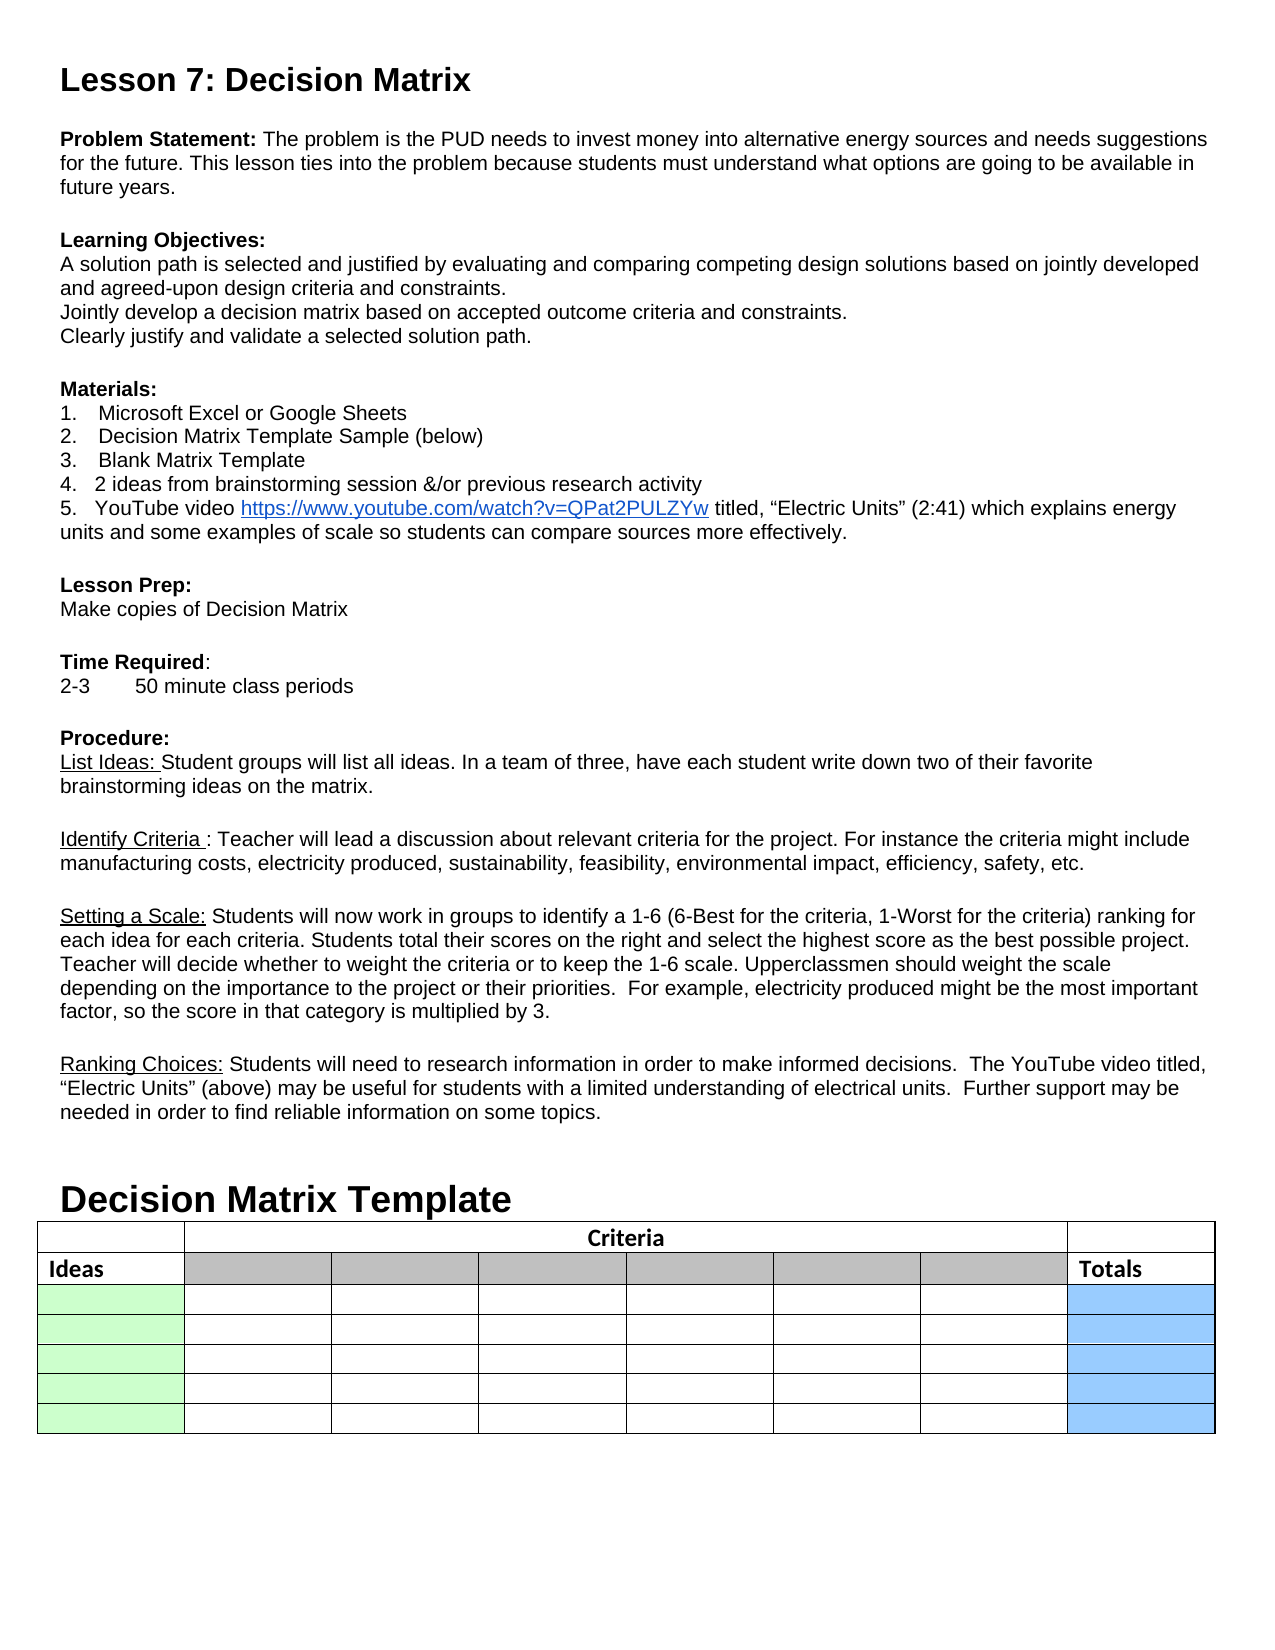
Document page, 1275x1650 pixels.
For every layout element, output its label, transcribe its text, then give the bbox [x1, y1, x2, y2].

text Lesson Prep: [60, 573, 1215, 597]
table_cell [332, 1315, 478, 1343]
table_cell [774, 1345, 920, 1373]
table_cell [921, 1253, 1067, 1284]
text 2. Decision Matrix Template Sample (below) [60, 424, 1215, 448]
table_cell [38, 1315, 184, 1343]
text Procedure: [60, 726, 1215, 750]
table_cell [627, 1404, 773, 1433]
table_cell [185, 1315, 331, 1343]
text Problem Statement: The problem is the PUD needs to invest money into alternative energy sources and needs suggestions for the future. This lesson ties into the problem because students must understand what options are going to be available in future years. [60, 127, 1215, 199]
table_header [1068, 1222, 1214, 1252]
table_cell [479, 1345, 626, 1373]
table_cell [921, 1315, 1067, 1343]
table_cell [1068, 1404, 1214, 1433]
table_cell [38, 1285, 184, 1314]
table_cell Totals [1068, 1253, 1214, 1284]
table_cell [38, 1404, 184, 1433]
table_cell [627, 1285, 773, 1314]
table_cell [1068, 1374, 1214, 1403]
text 1. Microsoft Excel or Google Sheets [60, 400, 1215, 424]
table_cell [185, 1253, 331, 1284]
table_header [38, 1222, 184, 1252]
table_cell [185, 1345, 331, 1373]
text Clearly justify and validate a selected solution path. [60, 324, 1215, 348]
text Learning Objectives: [60, 228, 1215, 252]
table_cell [185, 1374, 331, 1403]
table_cell [921, 1345, 1067, 1373]
text Lesson 7: Decision Matrix [60, 60, 1215, 98]
table_cell [332, 1253, 478, 1284]
text Make copies of Decision Matrix [60, 597, 1215, 621]
table_cell [38, 1345, 184, 1373]
table_cell [332, 1345, 478, 1373]
table_cell [921, 1285, 1067, 1314]
text Jointly develop a decision matrix based on accepted outcome criteria and constraints. [60, 300, 1215, 324]
table_cell [774, 1404, 920, 1433]
table_cell [185, 1285, 331, 1314]
text A solution path is selected and justified by evaluating and comparing competing design solutions based on jointly developed and agreed-upon design criteria and constraints. [60, 252, 1215, 300]
table_header Criteria [185, 1222, 1067, 1252]
table_cell [921, 1404, 1067, 1433]
text Ranking Choices: Students will need to research information in order to make informed decisions. The YouTube video titled, “Electric Units” (above) may be useful for students with a limited understanding of electrical units. Further support may be needed in order to find reliable information on some topics. [60, 1052, 1215, 1124]
table_cell [627, 1345, 773, 1373]
table_cell [479, 1253, 626, 1284]
table_cell [332, 1404, 478, 1433]
table_cell [921, 1374, 1067, 1403]
table_cell [774, 1315, 920, 1343]
table_cell [627, 1253, 773, 1284]
table_cell [1068, 1345, 1214, 1373]
table_cell [479, 1315, 626, 1343]
table_cell [38, 1374, 184, 1403]
table_cell [1068, 1315, 1214, 1343]
table_cell [774, 1285, 920, 1314]
table_cell [479, 1404, 626, 1433]
table_cell [479, 1374, 626, 1403]
text 3. Blank Matrix Template [60, 448, 1215, 472]
table_cell [627, 1315, 773, 1343]
text Time Required: [60, 649, 1215, 673]
text Setting a Scale: Students will now work in groups to identify a 1-6 (6-Best for the criteria, 1-Worst for the criteria) ranking for each idea for each criteria. Students total their scores on the right and select the highest score as the best possible project. Teacher will decide whether to weight the criteria or to keep the 1-6 scale. Upperclassmen should weight the scale depending on the importance to the project or their priorities. For example, electricity produced might be the most important factor, so the score in that category is multiplied by 3. [60, 903, 1215, 1023]
table_cell [479, 1285, 626, 1314]
table_cell [1068, 1285, 1214, 1314]
table_cell [774, 1374, 920, 1403]
text Decision Matrix Template [60, 1178, 1215, 1221]
text 5. YouTube video https://www.youtube.com/watch?v=QPat2PULZYw titled, “Electric Units” (2:41) which explains energy units and some examples of scale so students can compare sources more effectively. [60, 496, 1215, 544]
table_cell [627, 1374, 773, 1403]
table_cell [332, 1285, 478, 1314]
table_cell Ideas [38, 1253, 184, 1284]
text List Ideas: Student groups will list all ideas. In a team of three, have each student write down two of their favorite brainstorming ideas on the matrix. [60, 750, 1215, 798]
table_cell [332, 1374, 478, 1403]
table_cell [185, 1404, 331, 1433]
text 2-3 50 minute class periods [60, 673, 1215, 697]
table_cell [774, 1253, 920, 1284]
text Materials: [60, 376, 1215, 400]
text 4. 2 ideas from brainstorming session &/or previous research activity [60, 472, 1215, 496]
text Identify Criteria : Teacher will lead a discussion about relevant criteria for the project. For instance the criteria might include manufacturing costs, electricity produced, sustainability, feasibility, environmental impact, efficiency, safety, etc. [60, 827, 1215, 875]
